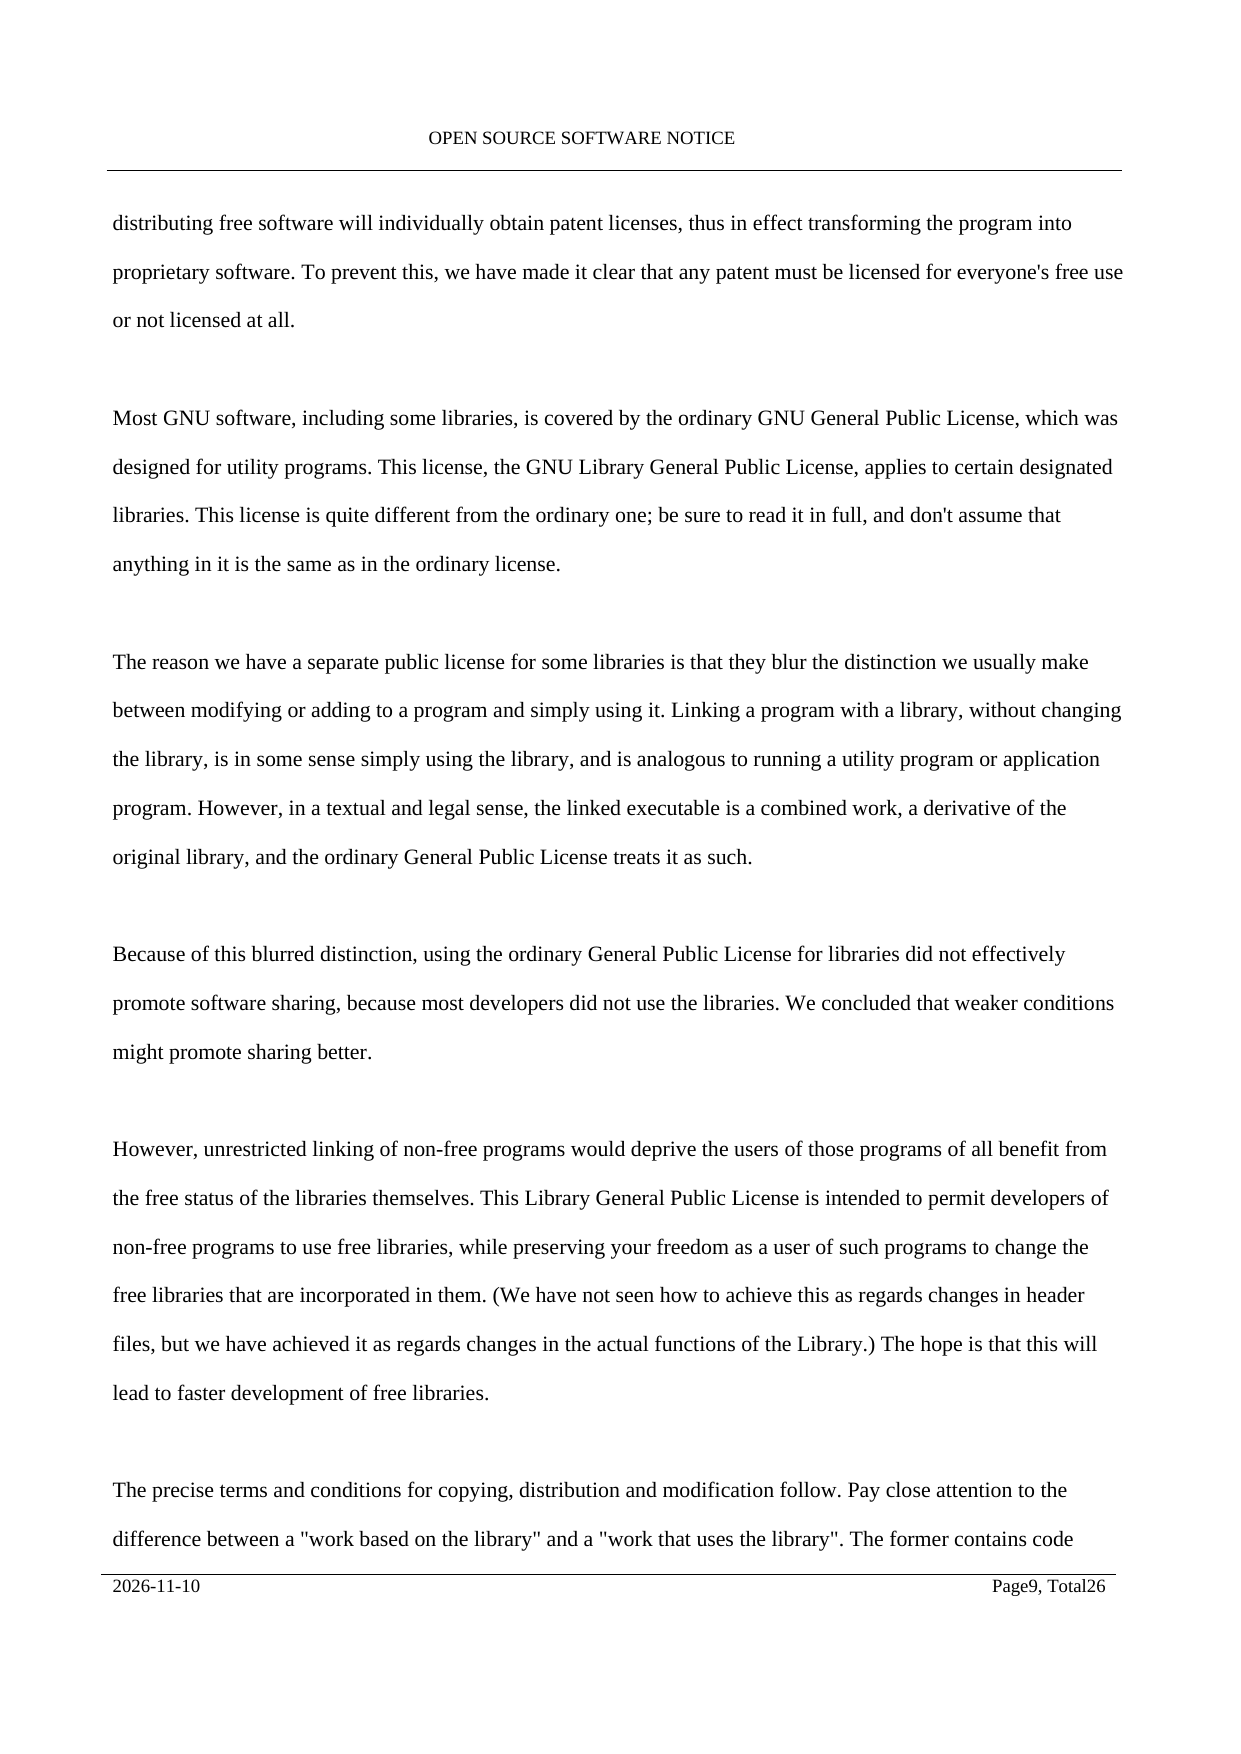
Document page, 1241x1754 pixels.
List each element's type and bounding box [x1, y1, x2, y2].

text [112, 206, 1128, 1555]
